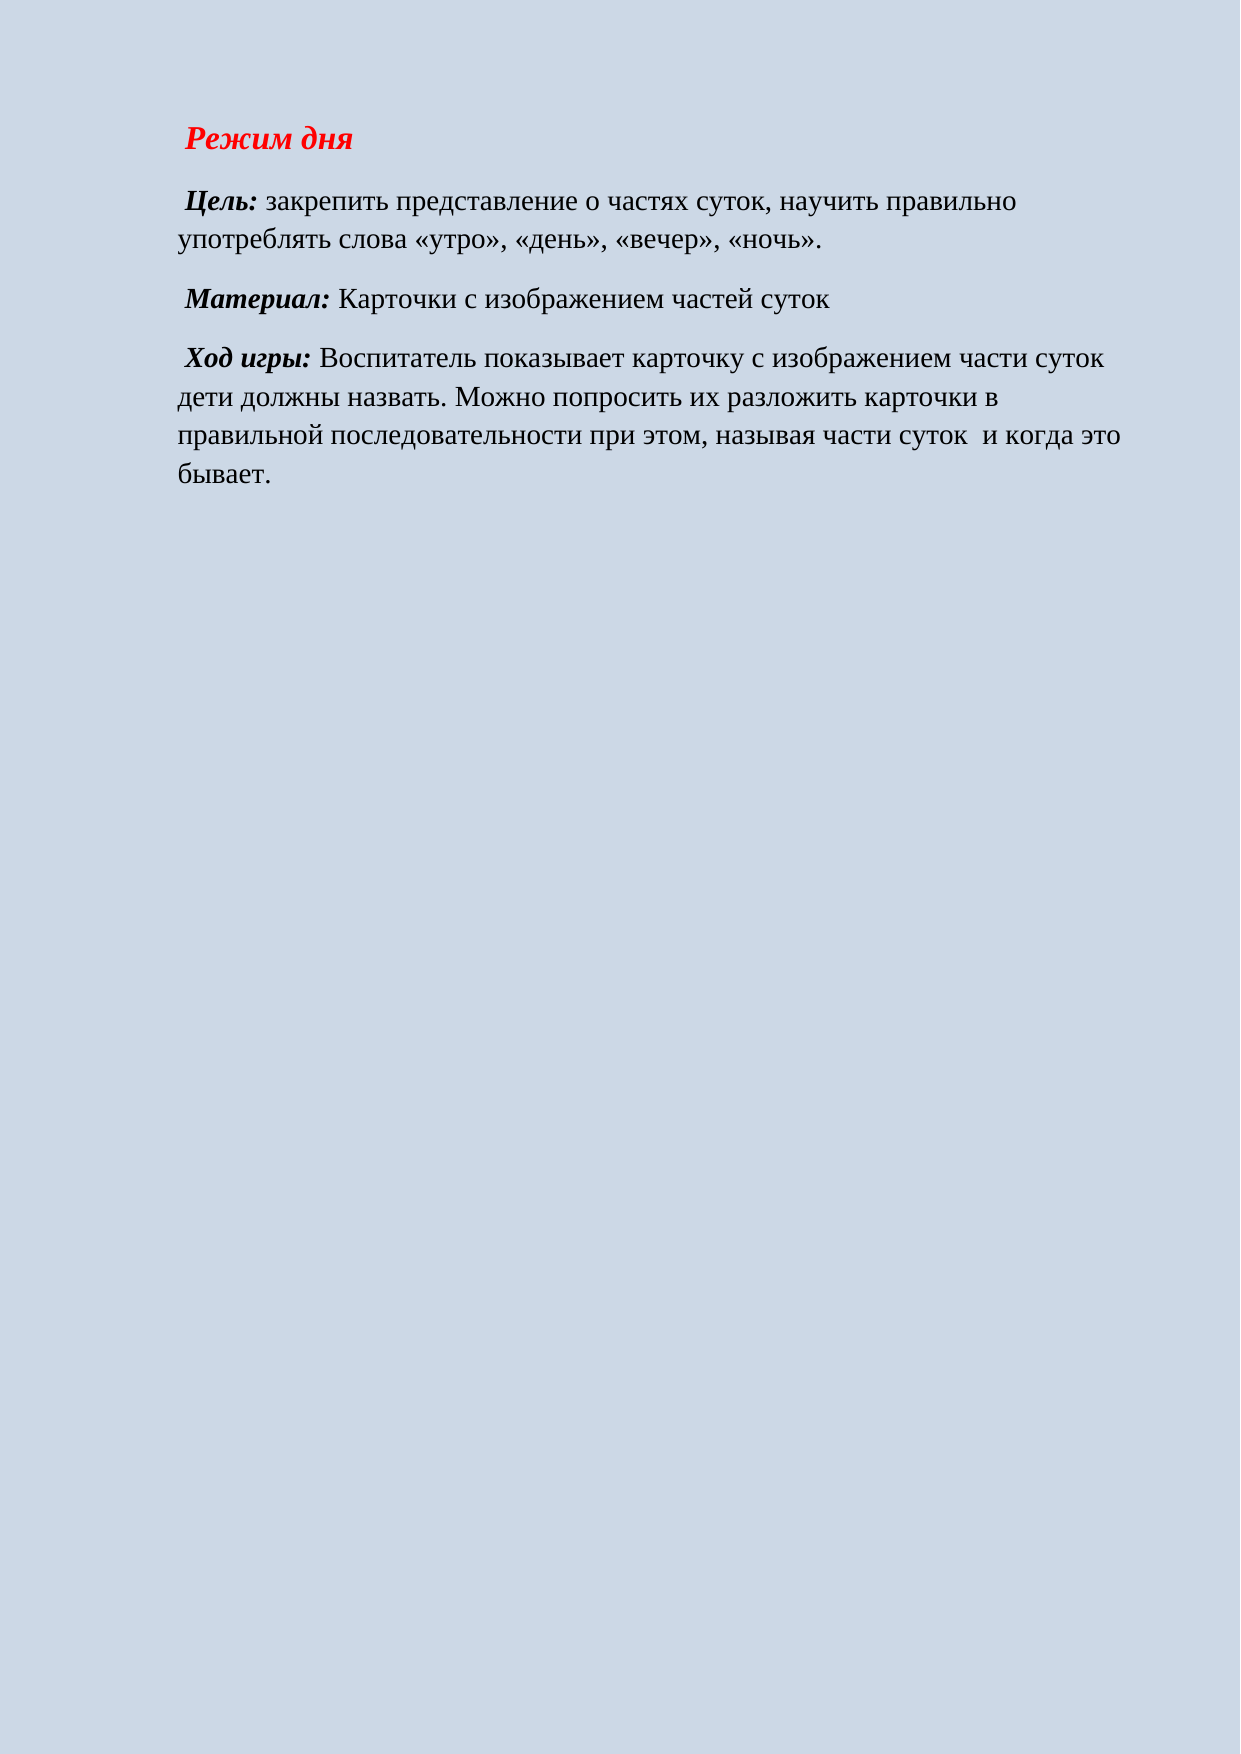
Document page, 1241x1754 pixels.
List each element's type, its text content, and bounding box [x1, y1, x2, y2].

text Режим дня [177, 118, 1152, 156]
text Цель: закрепить представление о частях суток, научить правильно употреблять слова «утро», «день», «вечер», «ночь». [177, 183, 1152, 255]
text Ход игры: Воспитатель показывает карточку с изображением части суток дети должны назвать. Можно попросить их разложить карточки в правильной последовательности при этом, называя части суток и когда это бывает. [177, 340, 1152, 489]
text Материал: Карточки с изображением частей суток [177, 281, 1152, 314]
